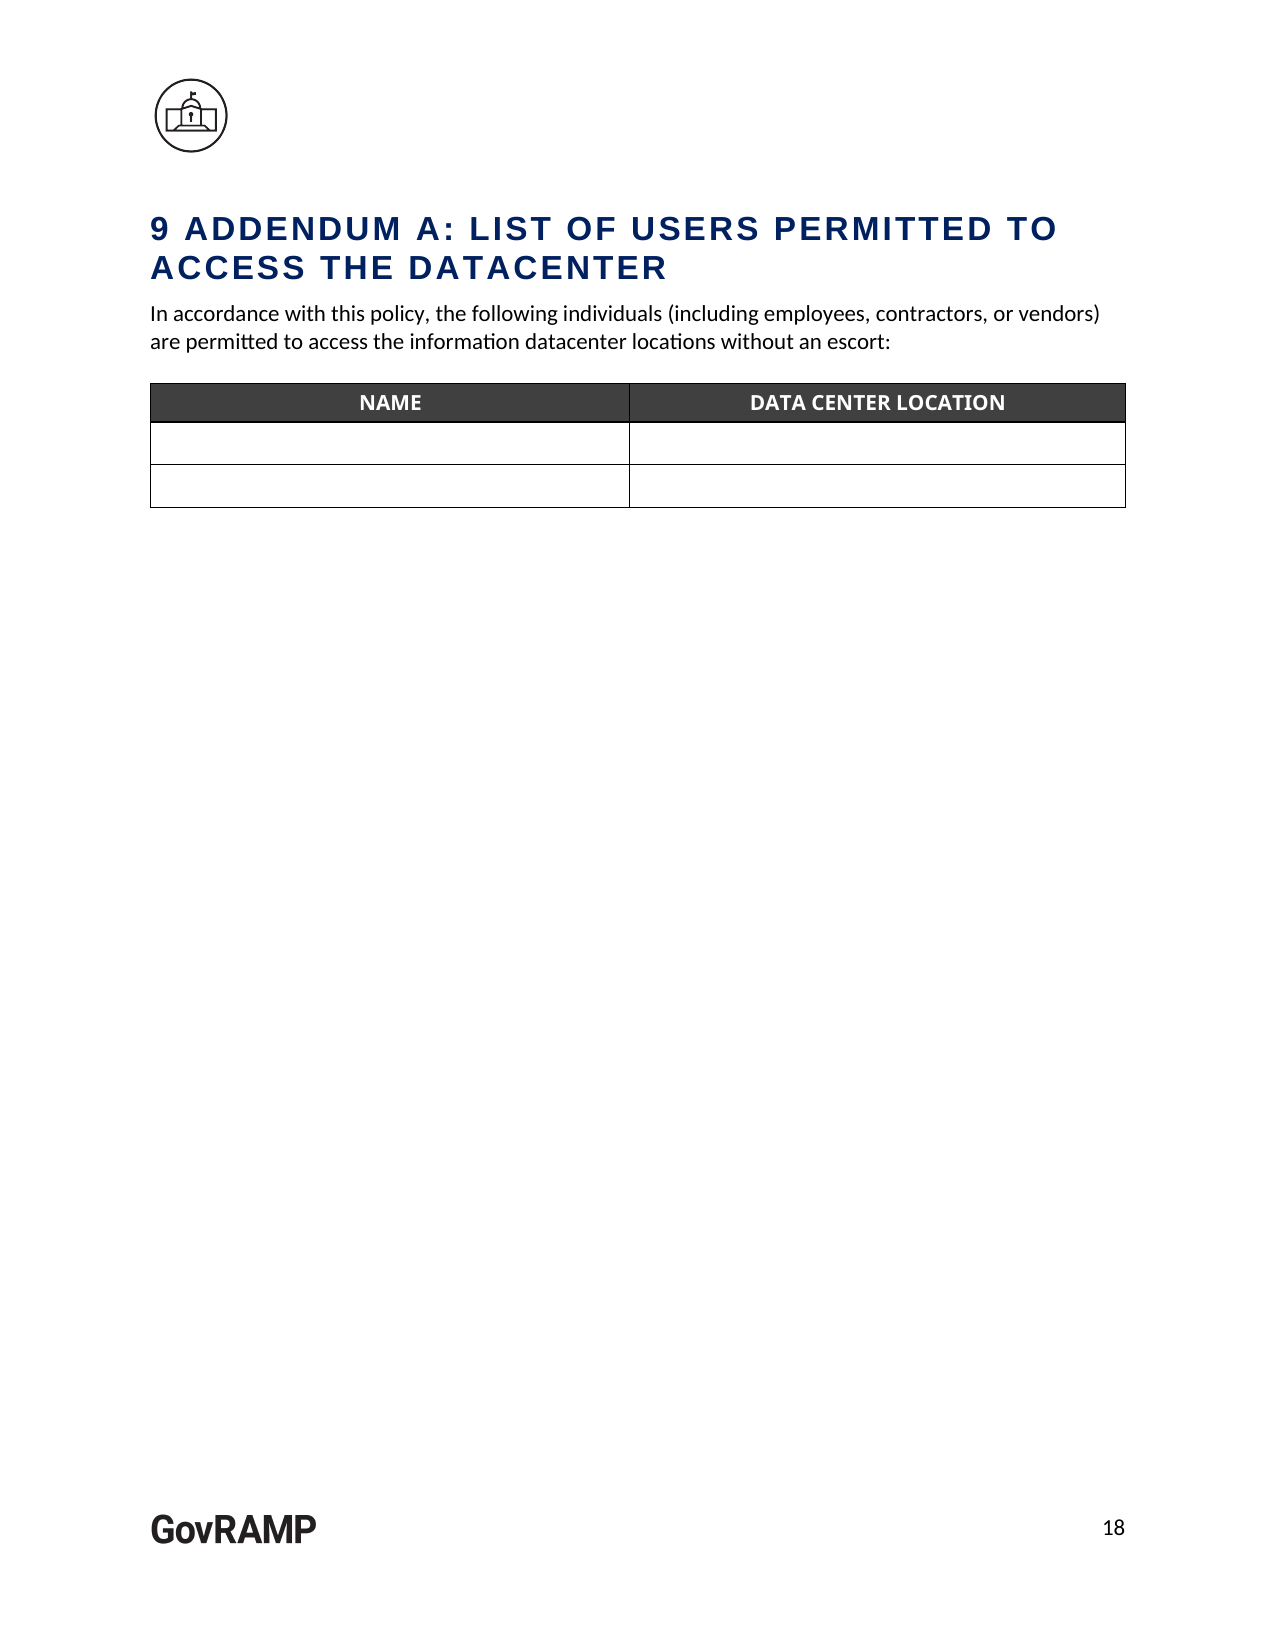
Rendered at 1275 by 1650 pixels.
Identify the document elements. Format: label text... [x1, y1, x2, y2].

table_cell [630, 465, 1125, 507]
table_cell [151, 465, 629, 507]
picture [150, 1512, 318, 1546]
list 9 Addendum A: List of Users Permitted to Access the Datacenter [150, 209, 1125, 286]
table_cell [151, 423, 629, 464]
table_header Data Center Location [630, 384, 1125, 421]
text In accordance with this policy, the following individuals (including employees, contractors, or vendors) are permitted to access the information datacenter locations without an escort: [150, 299, 1125, 355]
table_cell [630, 423, 1125, 464]
picture [150, 75, 232, 157]
table_header Name [151, 384, 629, 421]
